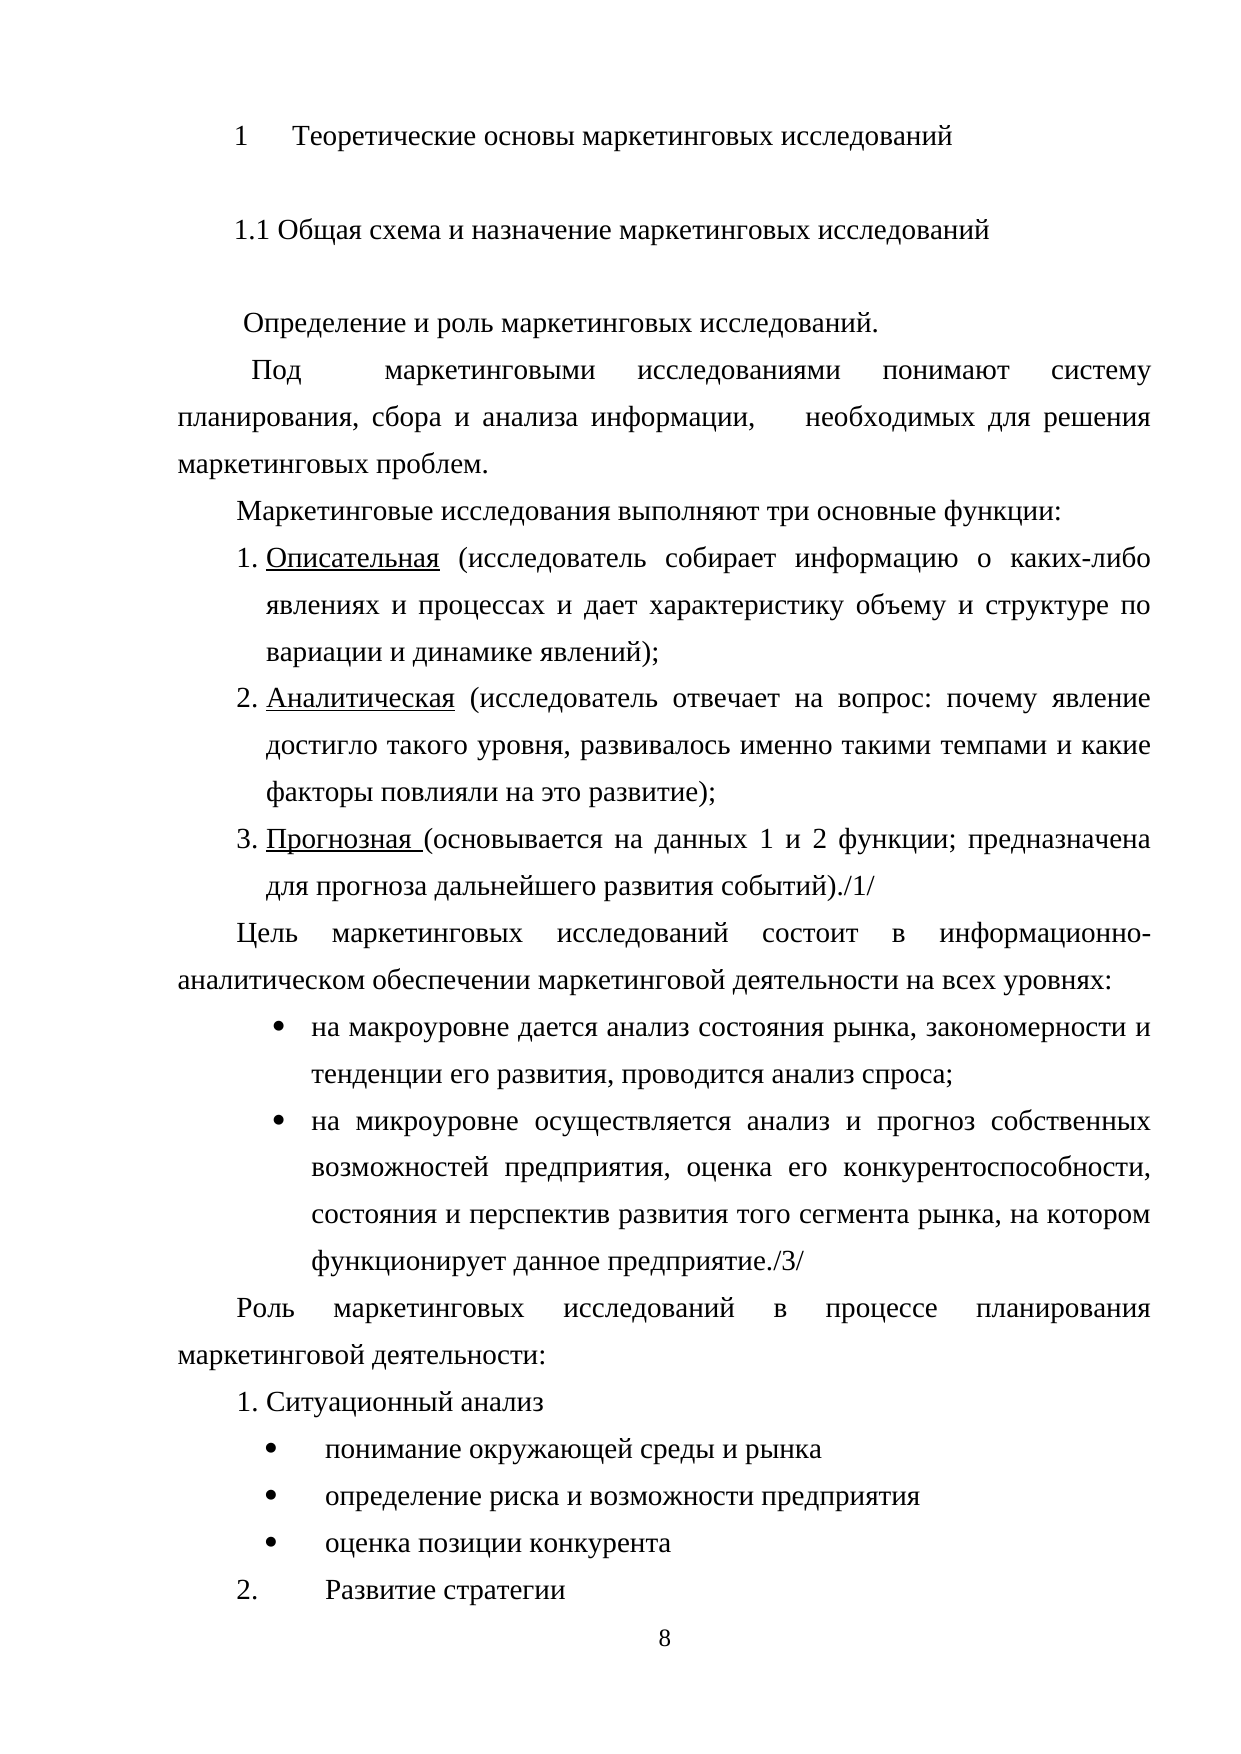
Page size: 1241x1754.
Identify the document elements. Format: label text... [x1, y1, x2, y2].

text Цель маркетинговых исследований состоит в информационно-аналитическом обеспечении маркетинговой деятельности на всех уровнях: [177, 915, 1152, 995]
list понимание окружающей среды и рынка [177, 1431, 1152, 1464]
list Ситуационный анализ [236, 1384, 1152, 1417]
list Прогнозная (основывается на данных 1 и 2 функции; предназначена для прогноза дальнейшего развития событий)./1/ [236, 821, 1152, 902]
list на макроуровне дается анализ состояния рынка, закономерности и тенденции его развития, проводится анализ спроса; [274, 1009, 1152, 1089]
text 1 Теоретические основы маркетинговых исследований [177, 118, 1152, 152]
list Развитие стратегии [177, 1572, 1152, 1606]
text Под маркетинговыми исследованиями понимают систему планирования, сбора и анализа информации, необходимых для решения маркетинговых проблем. [177, 352, 1152, 480]
list Аналитическая (исследователь отвечает на вопрос: почему явление достигло такого уровня, развивалось именно такими темпами и какие факторы повлияли на это развитие); [236, 681, 1152, 808]
text Роль маркетинговых исследований в процессе планирования маркетинговой деятельности: [177, 1290, 1152, 1371]
list на микроуровне осуществляется анализ и прогноз собственных возможностей предприятия, оценка его конкурентоспособности, состояния и перспектив развития того сегмента рынка, на котором функционирует данное предприятие./3/ [274, 1103, 1152, 1277]
text Определение и роль маркетинговых исследований. [177, 306, 1152, 339]
list Описательная (исследователь собирает информацию о каких-либо явлениях и процессах и дает характеристику объему и структуре по вариации и динамике явлений); [236, 540, 1152, 667]
list определение риска и возможности предприятия [177, 1478, 1152, 1512]
text 1.1 Общая схема и назначение маркетинговых исследований [177, 212, 1152, 245]
text Маркетинговые исследования выполняют три основные функции: [177, 493, 1152, 527]
list оценка позиции конкурента [177, 1525, 1152, 1559]
